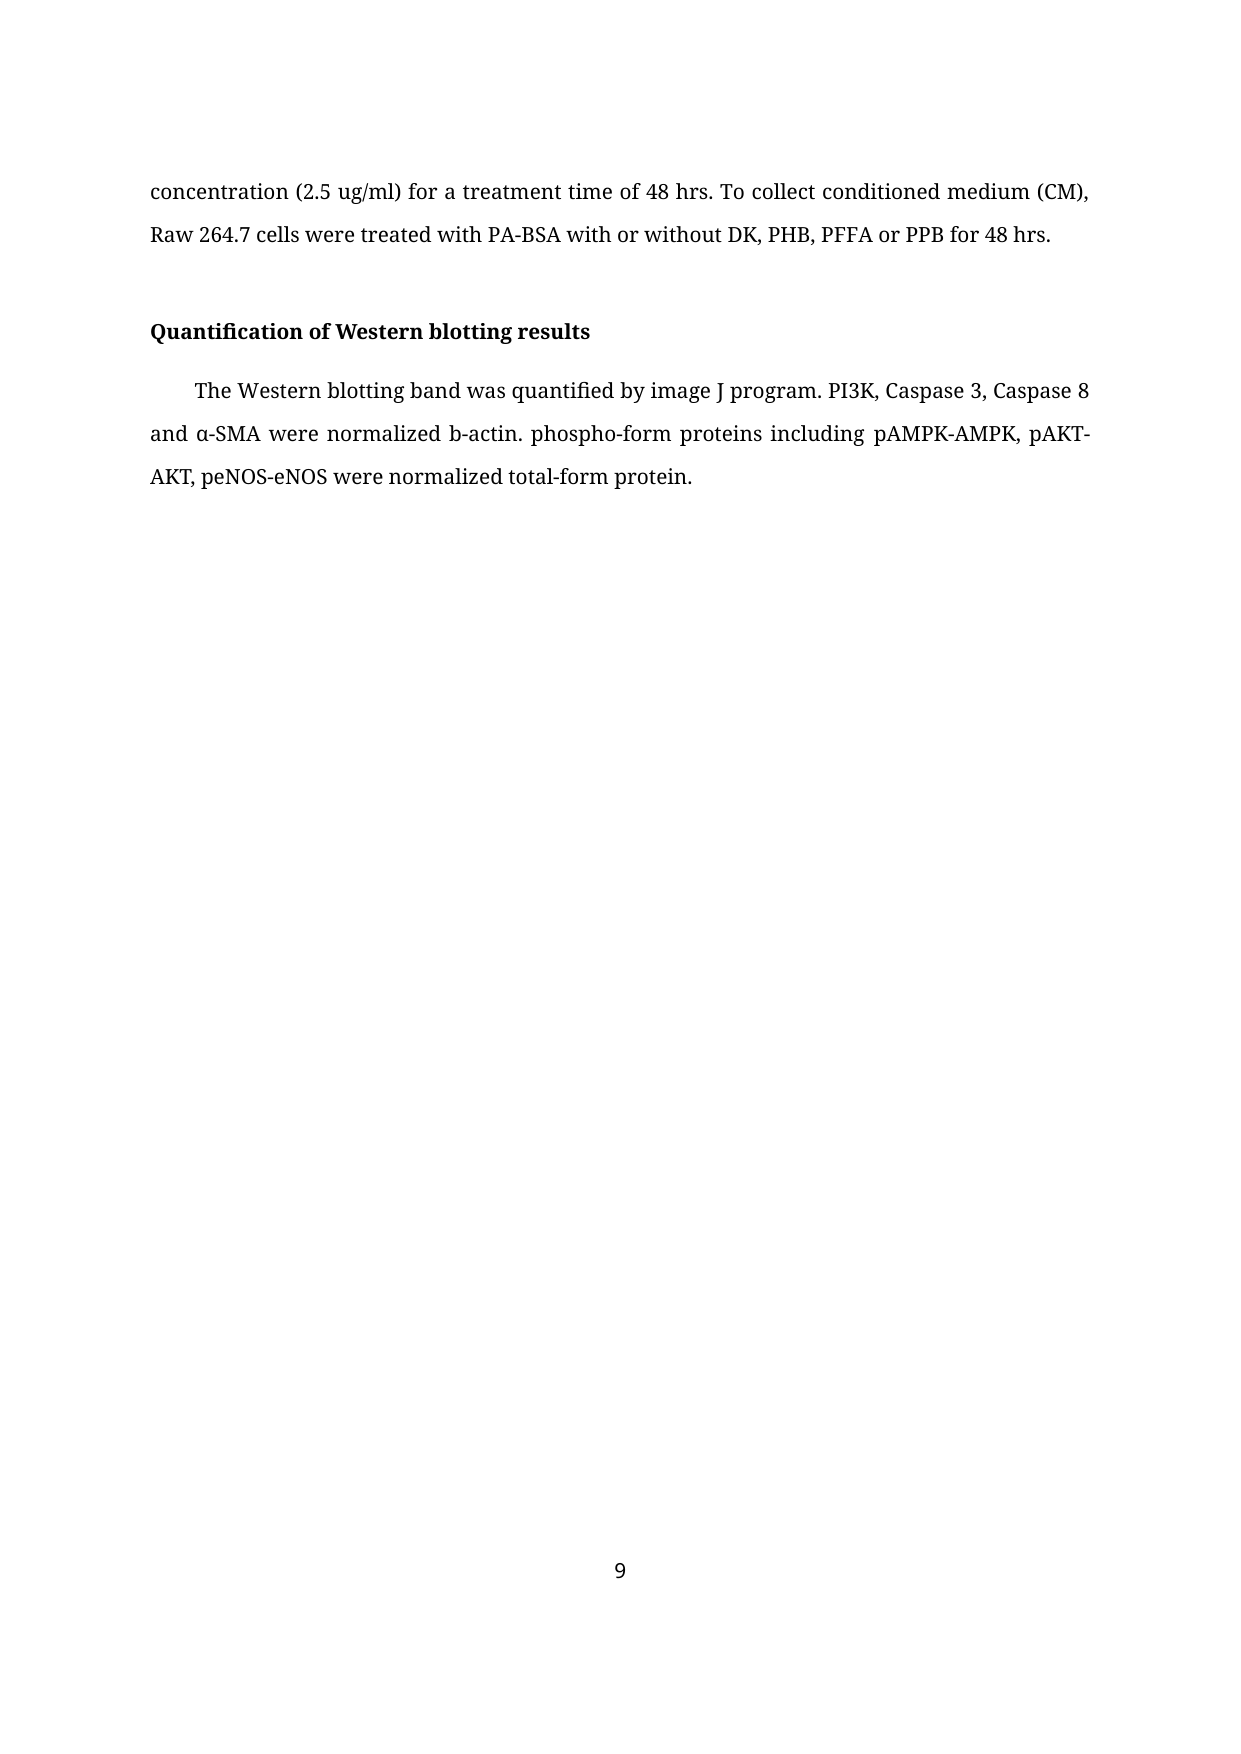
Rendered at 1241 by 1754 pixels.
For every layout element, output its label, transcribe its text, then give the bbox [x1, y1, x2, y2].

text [150, 177, 1090, 248]
text The Western blotting band was quantified by image J program. PI3K, Caspase 3, Caspase 8 and α-SMA were normalized b-actin. phospho-form proteins including pAMPK-AMPK, pAKT-AKT, peNOS-eNOS were normalized total-form protein. [150, 377, 1090, 490]
text Quantification of Western blotting results [150, 317, 1090, 346]
